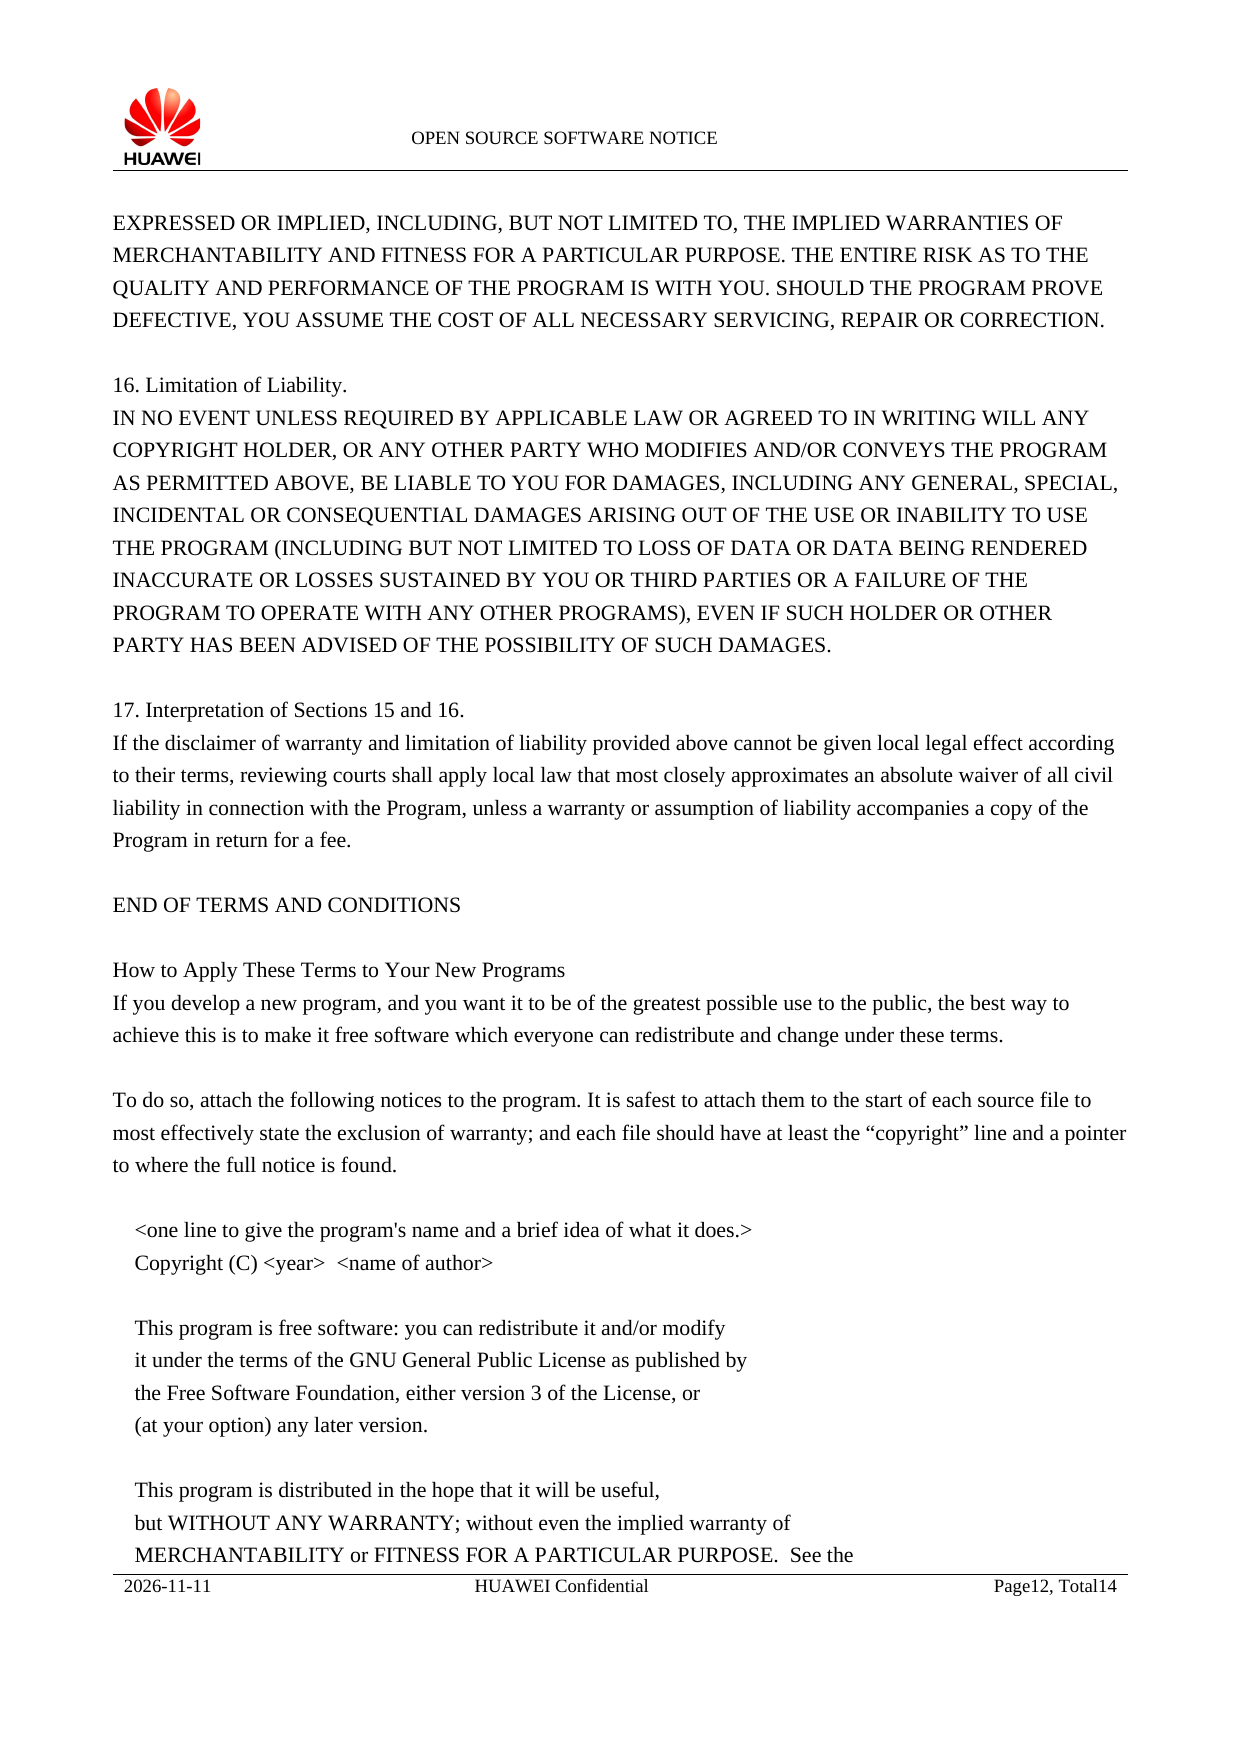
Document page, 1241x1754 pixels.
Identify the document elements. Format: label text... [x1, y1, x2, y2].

picture [124, 88, 201, 165]
